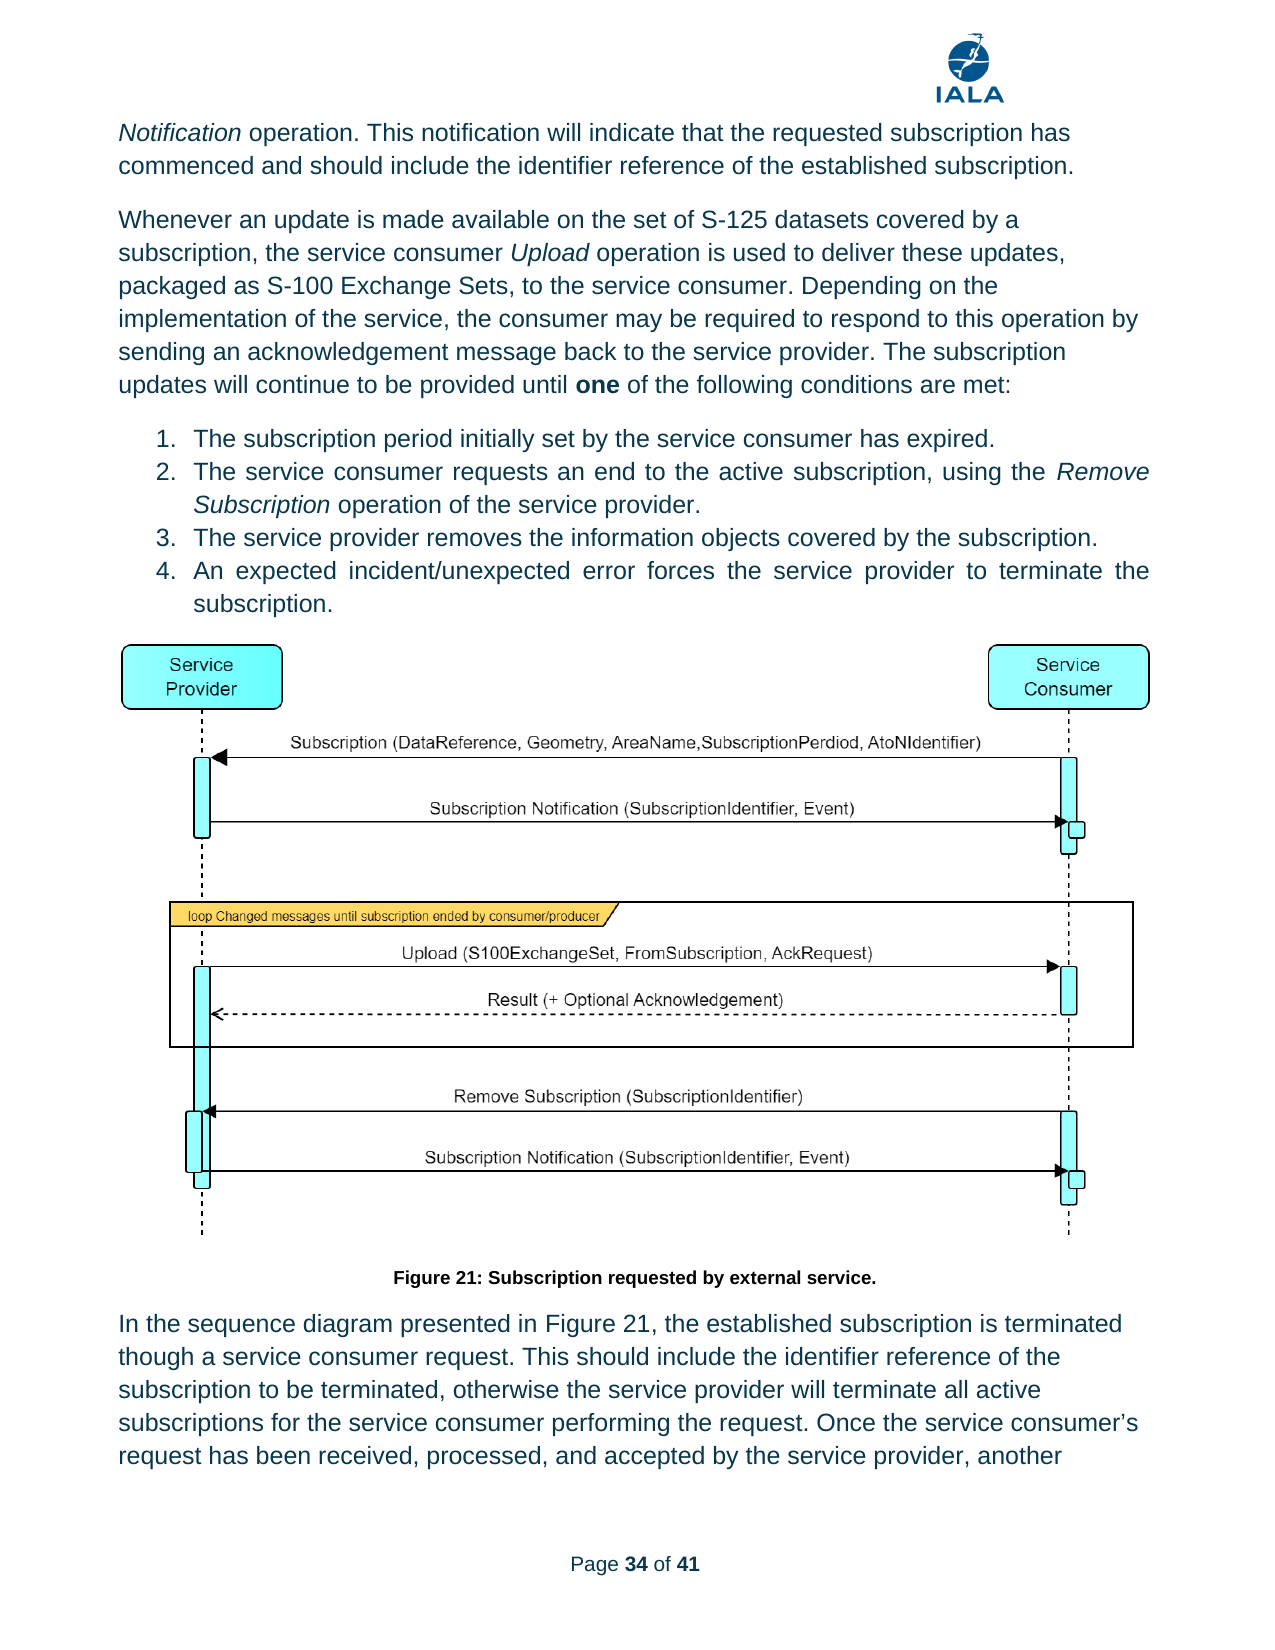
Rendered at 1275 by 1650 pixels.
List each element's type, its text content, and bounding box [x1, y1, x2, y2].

list An expected incident/unexpected error forces the service provider to terminate the subscription. [156, 556, 1152, 618]
text Figure 21: Subscription requested by external service. [118, 1267, 1152, 1288]
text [118, 1309, 1152, 1470]
picture [921, 25, 1016, 118]
list The service consumer requests an end to the active subscription, using the Remove Subscription operation of the service provider. [156, 457, 1152, 519]
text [118, 118, 1152, 180]
picture [119, 643, 1151, 1242]
list The service provider removes the information objects covered by the subscription. [156, 523, 1152, 552]
list The subscription period initially set by the service consumer has expired. [156, 424, 1152, 453]
text Whenever an update is made available on the set of S-125 datasets covered by a subscription, the service consumer Upload operation is used to deliver these updates, packaged as S-100 Exchange Sets, to the service consumer. Depending on the implementation of the service, the consumer may be required to respond to this operation by sending an acknowledgement message back to the service provider. The subscription updates will continue to be provided until one of the following conditions are met: [118, 205, 1152, 399]
